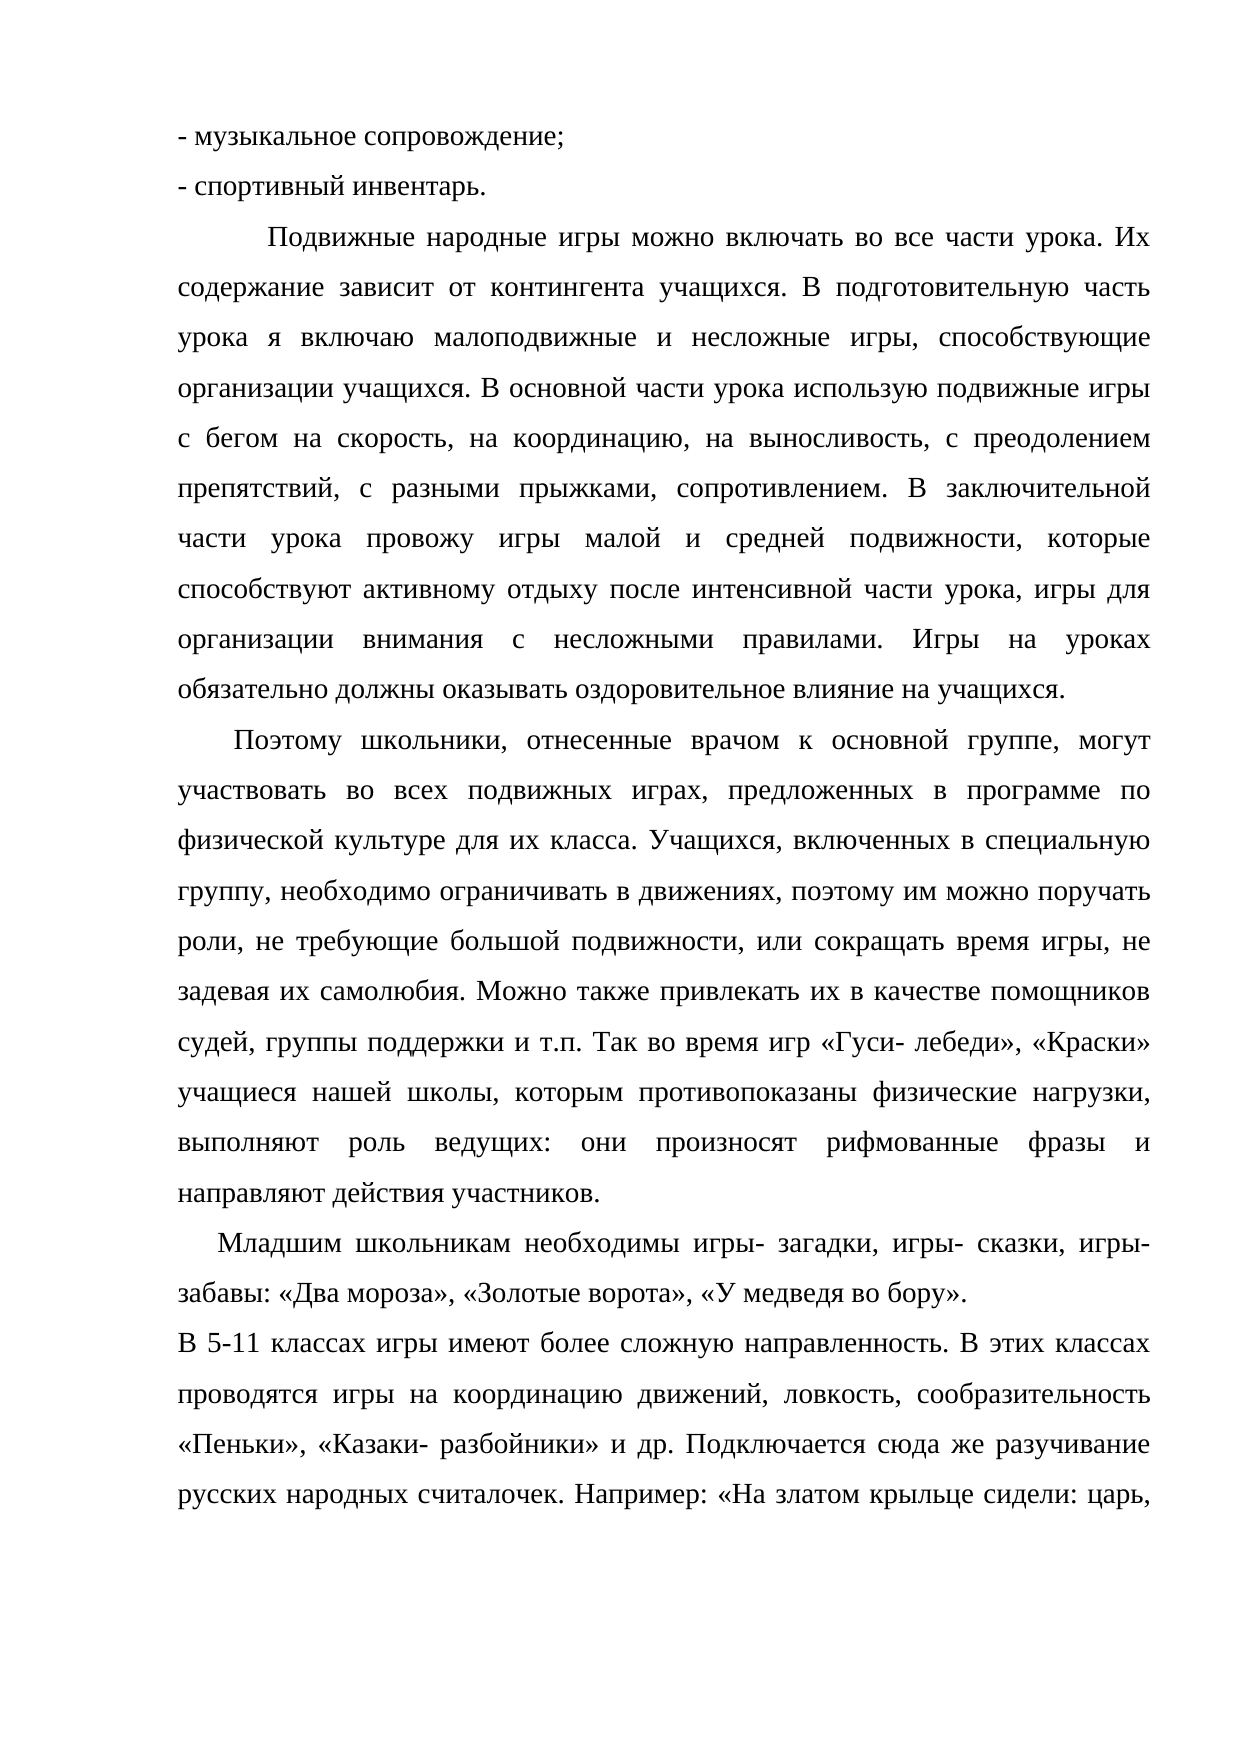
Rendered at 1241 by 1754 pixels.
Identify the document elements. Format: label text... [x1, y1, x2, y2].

text Поэтому школьники, отнесенные врачом к основной группе, могут участвовать во всех подвижных играх, предложенных в программе по физической культуре для их класса. Учащихся, включенных в специальную группу, необходимо ограничивать в движениях, поэтому им можно поручать роли, не требующие большой подвижности, или сокращать время игры, не задевая их самолюбия. Можно также привлекать их в качестве помощников судей, группы поддержки и т.п. Так во время игр «Гуси- лебеди», «Краски» учащиеся нашей школы, которым противопоказаны физические нагрузки, выполняют роль ведущих: они произносят рифмованные фразы и направляют действия участников. [177, 722, 1152, 1208]
text - спортивный инвентарь. [177, 168, 1152, 202]
text - музыкальное сопровождение; [177, 118, 1152, 152]
text Подвижные народные игры можно включать во все части урока. Их содержание зависит от контингента учащихся. В подготовительную часть урока я включаю малоподвижные и несложные игры, способствующие организации учащихся. В основной части урока использую подвижные игры с бегом на скорость, на координацию, на выносливость, с преодолением препятствий, с разными прыжками, сопротивлением. В заключительной части урока провожу игры малой и средней подвижности, которые способствуют активному отдыху после интенсивной части урока, игры для организации внимания с несложными правилами. Игры на уроках обязательно должны оказывать оздоровительное влияние на учащихся. [177, 219, 1152, 705]
text Младшим школьникам необходимы игры- загадки, игры- сказки, игры- забавы: «Два мороза», «Золотые ворота», «У медведя во бору». [177, 1225, 1152, 1309]
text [177, 1326, 1152, 1510]
